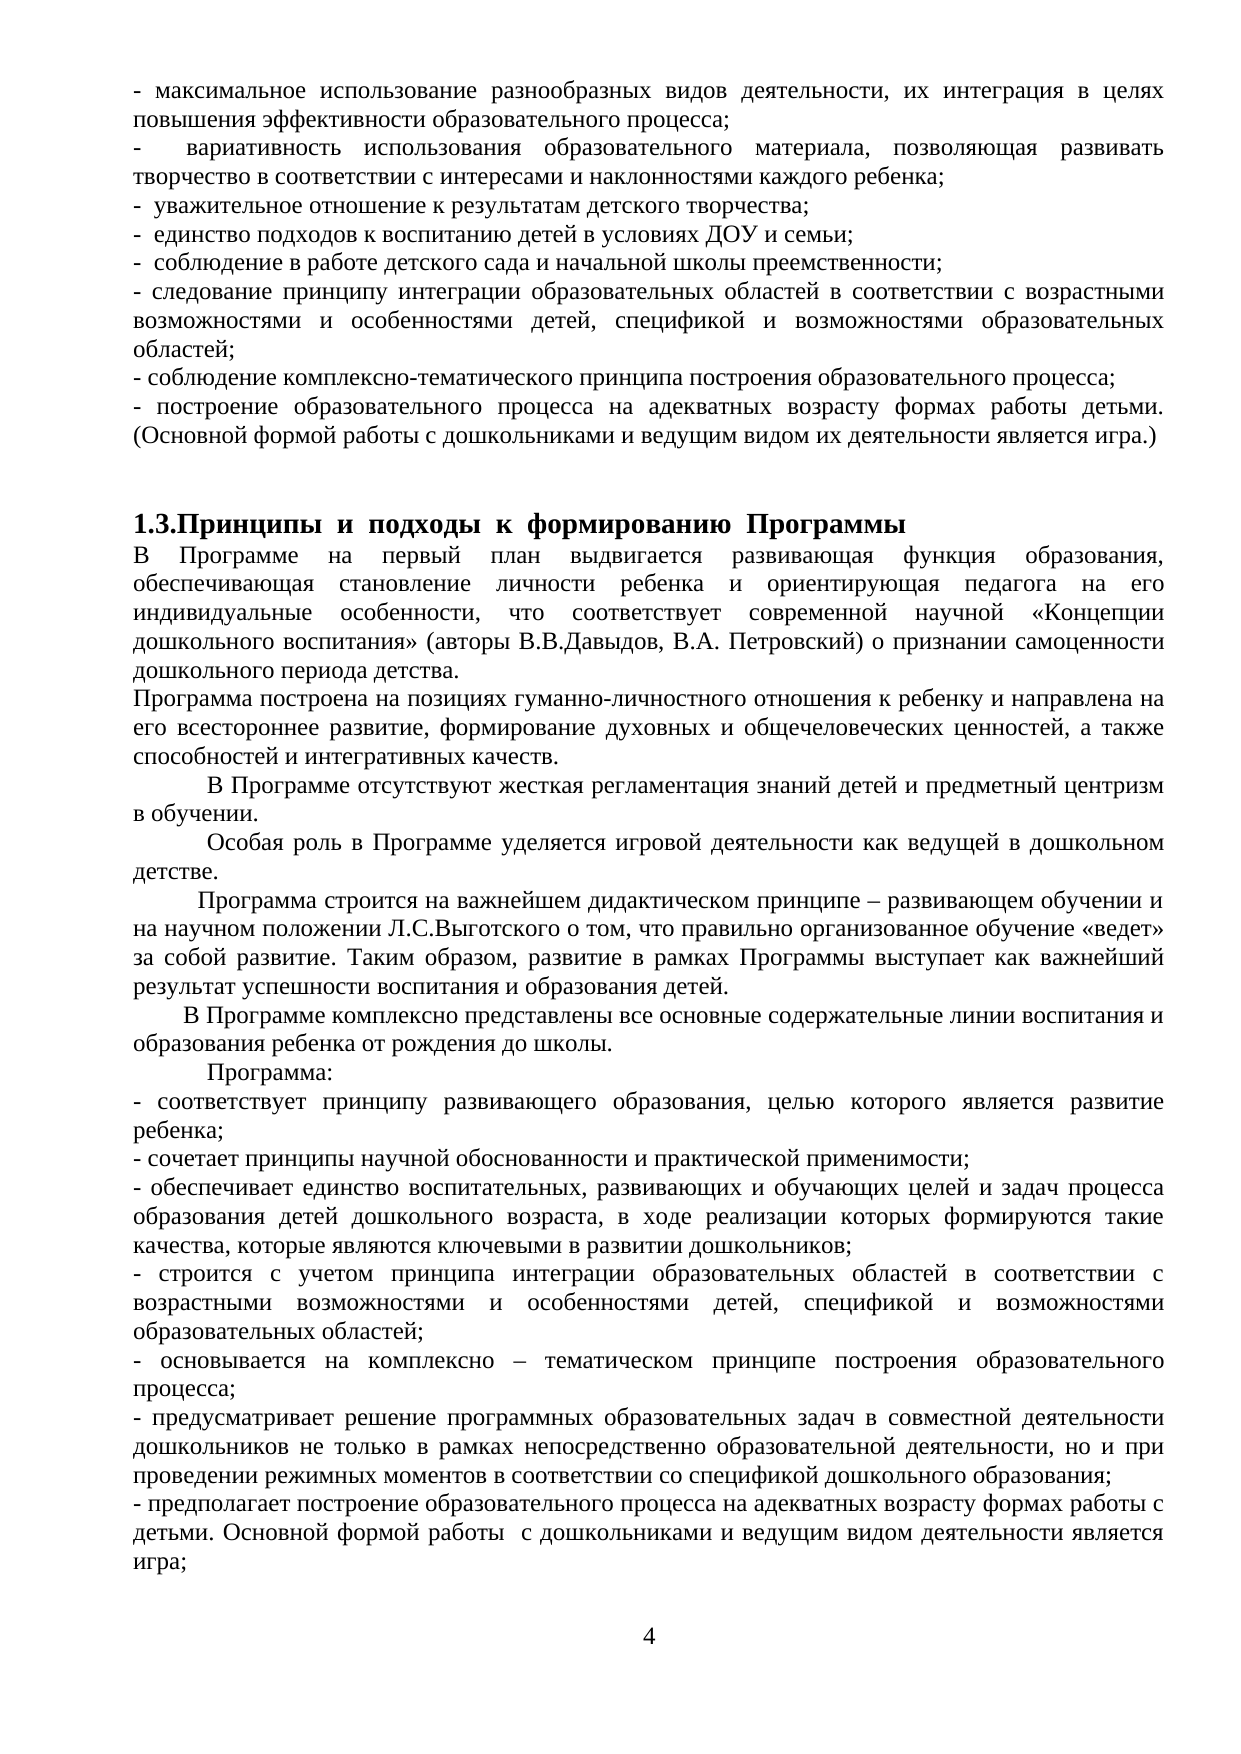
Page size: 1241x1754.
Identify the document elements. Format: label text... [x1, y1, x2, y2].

text - предусматривает решение программных образовательных задач в совместной деятельности дошкольников не только в рамках непосредственно образовательной деятельности, но и при проведении режимных моментов в соответствии со спецификой дошкольного образования; [133, 1402, 1165, 1488]
text - следование принципу интеграции образовательных областей в соответствии с возрастными возможностями и особенностями детей, спецификой и возможностями образовательных областей; [133, 276, 1165, 362]
text Программа: [133, 1057, 1165, 1086]
text - вариативность использования образовательного материала, позволяющая развивать творчество в соответствии с интересами и наклонностями каждого ребенка; [133, 132, 1165, 190]
text - соблюдение комплексно-тематического принципа построения образовательного процесса; [133, 362, 1165, 391]
text - сочетает принципы научной обоснованности и практической применимости; [133, 1143, 1165, 1172]
text Программа построена на позициях гуманно-личностного отношения к ребенку и направлена на его всестороннее развитие, формирование духовных и общечеловеческих ценностей, а также способностей и интегративных качеств. [133, 683, 1165, 770]
text - соответствует принципу развивающего образования, целью которого является развитие ребенка; [133, 1086, 1165, 1143]
text - предполагает построение образовательного процесса на адекватных возрасту формах работы с детьми. Основной формой работы с дошкольниками и ведущим видом деятельности является игра; [133, 1488, 1165, 1575]
text В Программе отсутствуют жесткая регламентация знаний детей и предметный центризм в обучении. [133, 770, 1165, 827]
text - максимальное использование разнообразных видов деятельности, их интеграция в целях повышения эффективности образовательного процесса; [133, 75, 1165, 132]
text В Программе на первый план выдвигается развивающая функция образования, обеспечивающая становление личности ребенка и ориентирующая педагога на его индивидуальные особенности, что соответствует современной научной «Концепции дошкольного воспитания» (авторы В.В.Давыдов, В.А. Петровский) о признании самоценности дошкольного периода детства. [133, 540, 1165, 683]
text - основывается на комплексно – тематическом принципе построения образовательного процесса; [133, 1345, 1165, 1402]
text 1.3.Принципы и подходы к формированию Программы [133, 506, 1165, 540]
text - построение образовательного процесса на адекватных возрасту формах работы детьми. (Основной формой работы с дошкольниками и ведущим видом их деятельности является игра.) [133, 391, 1165, 449]
text Особая роль в Программе уделяется игровой деятельности как ведущей в дошкольном детстве. [133, 827, 1165, 885]
text - соблюдение в работе детского сада и начальной школы преемственности; [133, 247, 1165, 276]
text Программа строится на важнейшем дидактическом принципе – развивающем обучении и на научном положении Л.С.Выготского о том, что правильно организованное обучение «ведет» за собой развитие. Таким образом, развитие в рамках Программы выступает как важнейший результат успешности воспитания и образования детей. [133, 885, 1165, 1000]
text В Программе комплексно представлены все основные содержательные линии воспитания и образования ребенка от рождения до школы. [133, 1000, 1165, 1057]
text - обеспечивает единство воспитательных, развивающих и обучающих целей и задач процесса образования детей дошкольного возраста, в ходе реализации которых формируются такие качества, которые являются ключевыми в развитии дошкольников; [133, 1172, 1165, 1258]
text - строится с учетом принципа интеграции образовательных областей в соответствии с возрастными возможностями и особенностями детей, спецификой и возможностями образовательных областей; [133, 1258, 1165, 1345]
text - единство подходов к воспитанию детей в условиях ДОУ и семьи; [133, 219, 1165, 247]
text - уважительное отношение к результатам детского творчества; [133, 190, 1165, 219]
